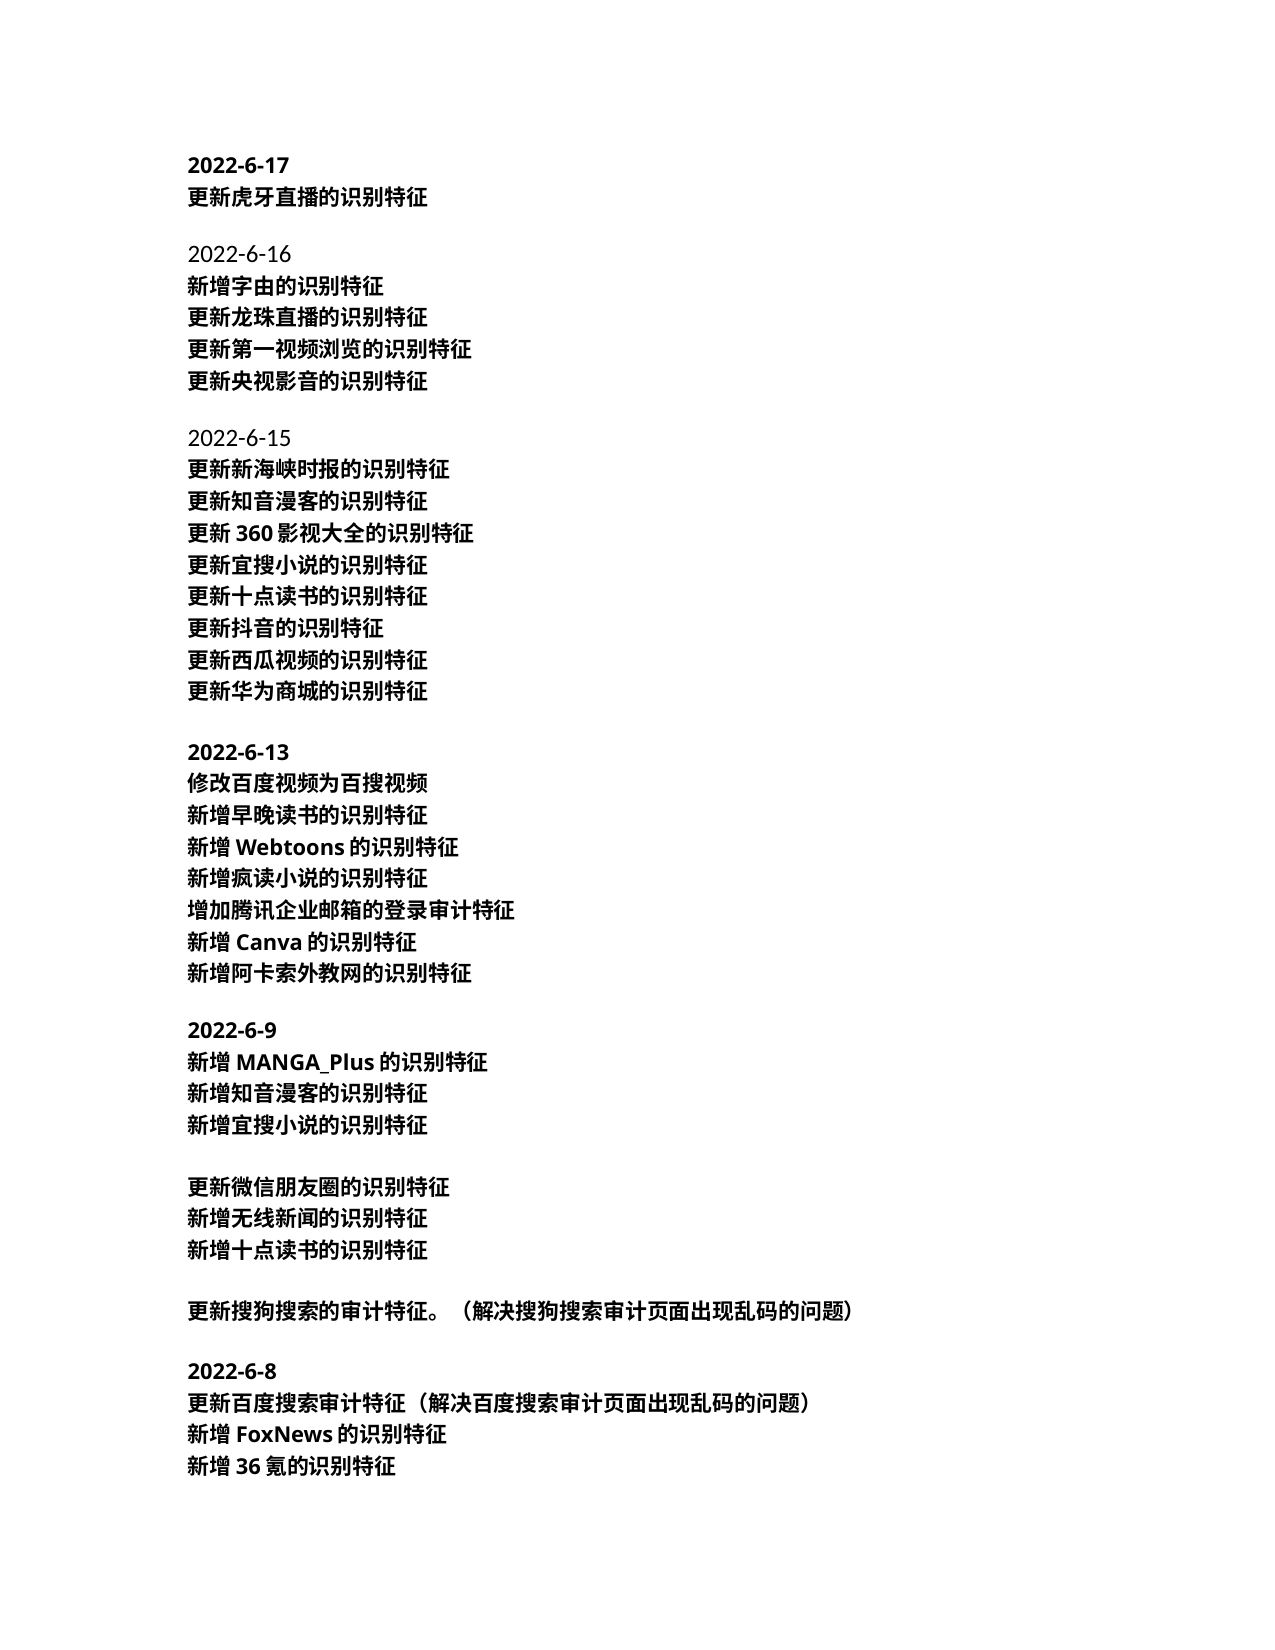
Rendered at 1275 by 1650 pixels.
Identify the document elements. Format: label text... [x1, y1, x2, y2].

text 更新百度搜索审计特征（解决百度搜索审计页面出现乱码的问题） [187, 1386, 1087, 1417]
text 新增早晚读书的识别特征 [187, 798, 1087, 829]
text 新增36氪的识别特征 [187, 1449, 1087, 1481]
text 新增疯读小说的识别特征 [187, 861, 1087, 893]
text 更新宜搜小说的识别特征 [187, 548, 1087, 579]
text 更新央视影音的识别特征 [187, 364, 1087, 395]
text 更新知音漫客的识别特征 [187, 484, 1087, 516]
text 新增十点读书的识别特征 [187, 1233, 1087, 1264]
text 新增宜搜小说的识别特征 [187, 1108, 1087, 1140]
text 新增Webtoons的识别特征 [187, 829, 1087, 861]
text 更新龙珠直播的识别特征 [187, 300, 1087, 332]
text 新增无线新闻的识别特征 [187, 1201, 1087, 1233]
text 新增知音漫客的识别特征 [187, 1076, 1087, 1108]
text 2022-6-8 [187, 1356, 1087, 1386]
text 2022-6-15 [187, 422, 1087, 452]
text 更新第一视频浏览的识别特征 [187, 332, 1087, 364]
text 新增MANGA_Plus的识别特征 [187, 1044, 1087, 1076]
text 新增Canva的识别特征 [187, 925, 1087, 956]
text 新增阿卡索外教网的识别特征 [187, 956, 1087, 988]
text 修改百度视频为百搜视频 [187, 766, 1087, 798]
text 2022-6-13 [187, 736, 1087, 766]
text 更新微信朋友圈的识别特征 [187, 1169, 1087, 1201]
text 2022-6-16 [187, 238, 1087, 269]
text 更新360影视大全的识别特征 [187, 516, 1087, 548]
text 更新新海峡时报的识别特征 [187, 452, 1087, 484]
text 更新华为商城的识别特征 [187, 674, 1087, 706]
text 2022-6-9 [187, 1015, 1087, 1044]
text 更新虎牙直播的识别特征 [187, 180, 1087, 211]
text 更新西瓜视频的识别特征 [187, 643, 1087, 674]
text 增加腾讯企业邮箱的登录审计特征 [187, 893, 1087, 925]
text 更新十点读书的识别特征 [187, 579, 1087, 611]
text 新增字由的识别特征 [187, 269, 1087, 300]
text 2022-6-17 [187, 150, 1087, 180]
text 更新抖音的识别特征 [187, 611, 1087, 643]
text 新增FoxNews的识别特征 [187, 1417, 1087, 1449]
text 更新搜狗搜索的审计特征。（解决搜狗搜索审计页面出现乱码的问题） [187, 1294, 1087, 1326]
